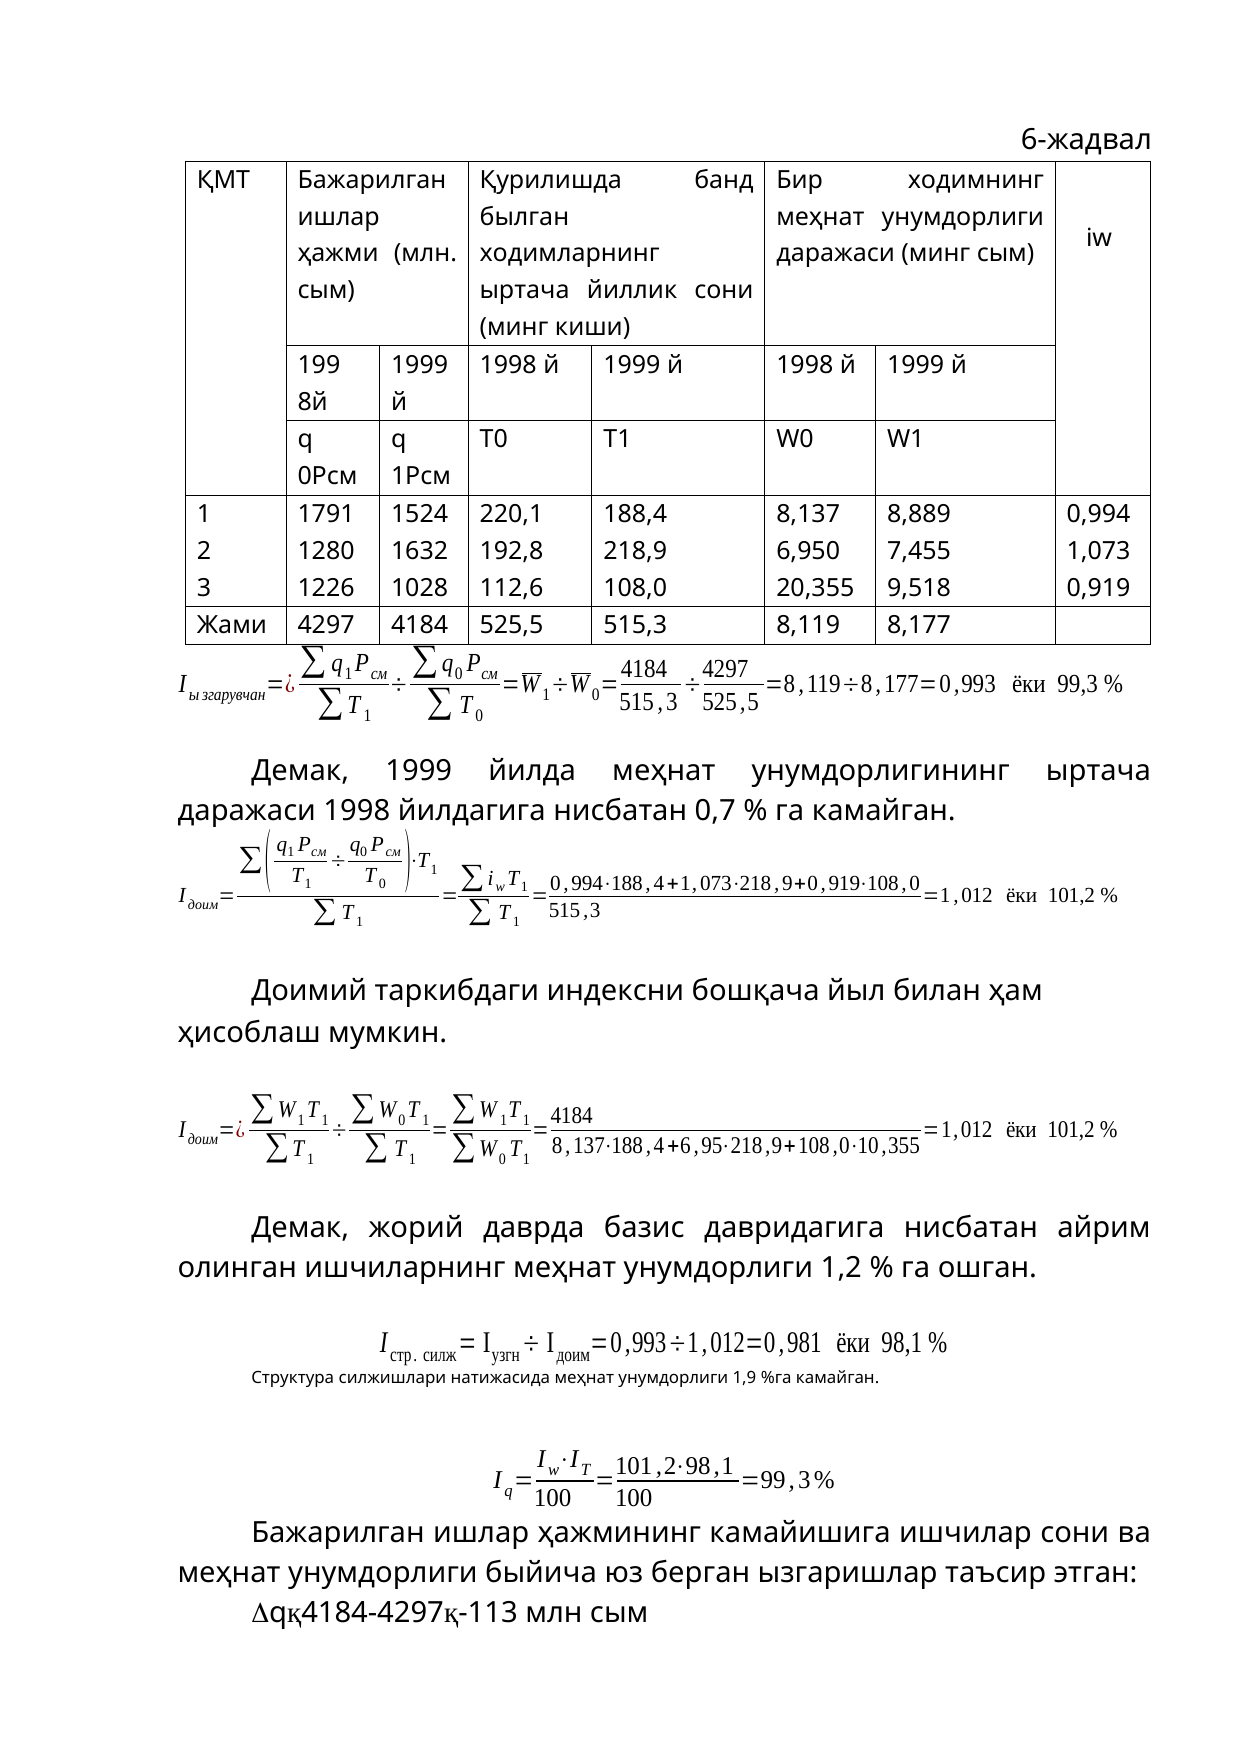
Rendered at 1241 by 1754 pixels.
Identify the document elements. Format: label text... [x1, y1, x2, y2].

table_cell q1Рсм [380, 421, 468, 494]
table_header Қурилишда банд былган ходимларнинг ыртача йиллик сони (минг киши) [469, 162, 764, 345]
table_cell 1999 й [876, 346, 1055, 420]
table_cell [1056, 607, 1150, 644]
table_cell W1 [876, 421, 1055, 494]
table_header Бажарилган ишлар ҳажми (млн. сым) [287, 162, 468, 345]
table_cell Жами [186, 607, 286, 644]
text qқ4184-4297қ-113 млн сым [177, 1591, 1152, 1631]
table_cell 4297 [287, 607, 379, 644]
text Демак, жорий даврда базис давридагига нисбатан айрим олинган ишчиларнинг меҳнат унумдорлиги 1,2 % га ошган. [177, 1207, 1152, 1286]
table_cell 8,889 7,455 9,518 [876, 496, 1055, 606]
table_cell 8,119 [765, 607, 875, 644]
table_cell 1999й [380, 346, 468, 420]
table_cell 0,994 1,073 0,919 [1056, 496, 1150, 606]
table_cell 188,4 218,9 108,0 [592, 496, 764, 606]
table_cell 515,3 [592, 607, 764, 644]
table_cell 1998 й [765, 346, 875, 420]
text Бажарилган ишлар ҳажмининг камайишига ишчилар сони ва меҳнат унумдорлиги быйича юз берган ызгаришлар таъсир этган: [177, 1511, 1152, 1591]
table_cell 1999 й [592, 346, 764, 420]
table_cell 4184 [380, 607, 468, 644]
table_header ҚМТ [186, 162, 286, 494]
table_cell 1791 1280 1226 [287, 496, 379, 606]
table_cell 1 2 3 [186, 496, 286, 606]
table_cell q0Рсм [287, 421, 379, 494]
text Демак, 1999 йилда меҳнат унумдорлигининг ыртача даражаси 1998 йилдагига нисбатан 0,7 % га камайган. [177, 749, 1152, 828]
table_cell 1998 й [469, 346, 591, 420]
text 6-жадвал [177, 118, 1152, 161]
table_cell Т1 [592, 421, 764, 494]
table_cell 525,5 [469, 607, 591, 644]
table_header Бир ходимнинг меҳнат унумдорлиги даражаси (минг сым) [765, 162, 1055, 345]
table_cell 8,137 6,950 20,355 [765, 496, 875, 606]
table_cell W0 [765, 421, 875, 494]
table_cell 8,177 [876, 607, 1055, 644]
table_cell 220,1 192,8 112,6 [469, 496, 591, 606]
table_header iw [1056, 162, 1150, 494]
table_cell Т0 [469, 421, 591, 494]
text Структура силжишлари натижасида меҳнат унумдорлиги 1,9 %га камайган. [177, 1366, 1152, 1406]
table_cell 1998й [287, 346, 379, 420]
table_cell 1524 1632 1028 [380, 496, 468, 606]
text Доимий таркибдаги индексни бошқача йыл билан ҳам ҳисоблаш мумкин. [177, 969, 1152, 1054]
